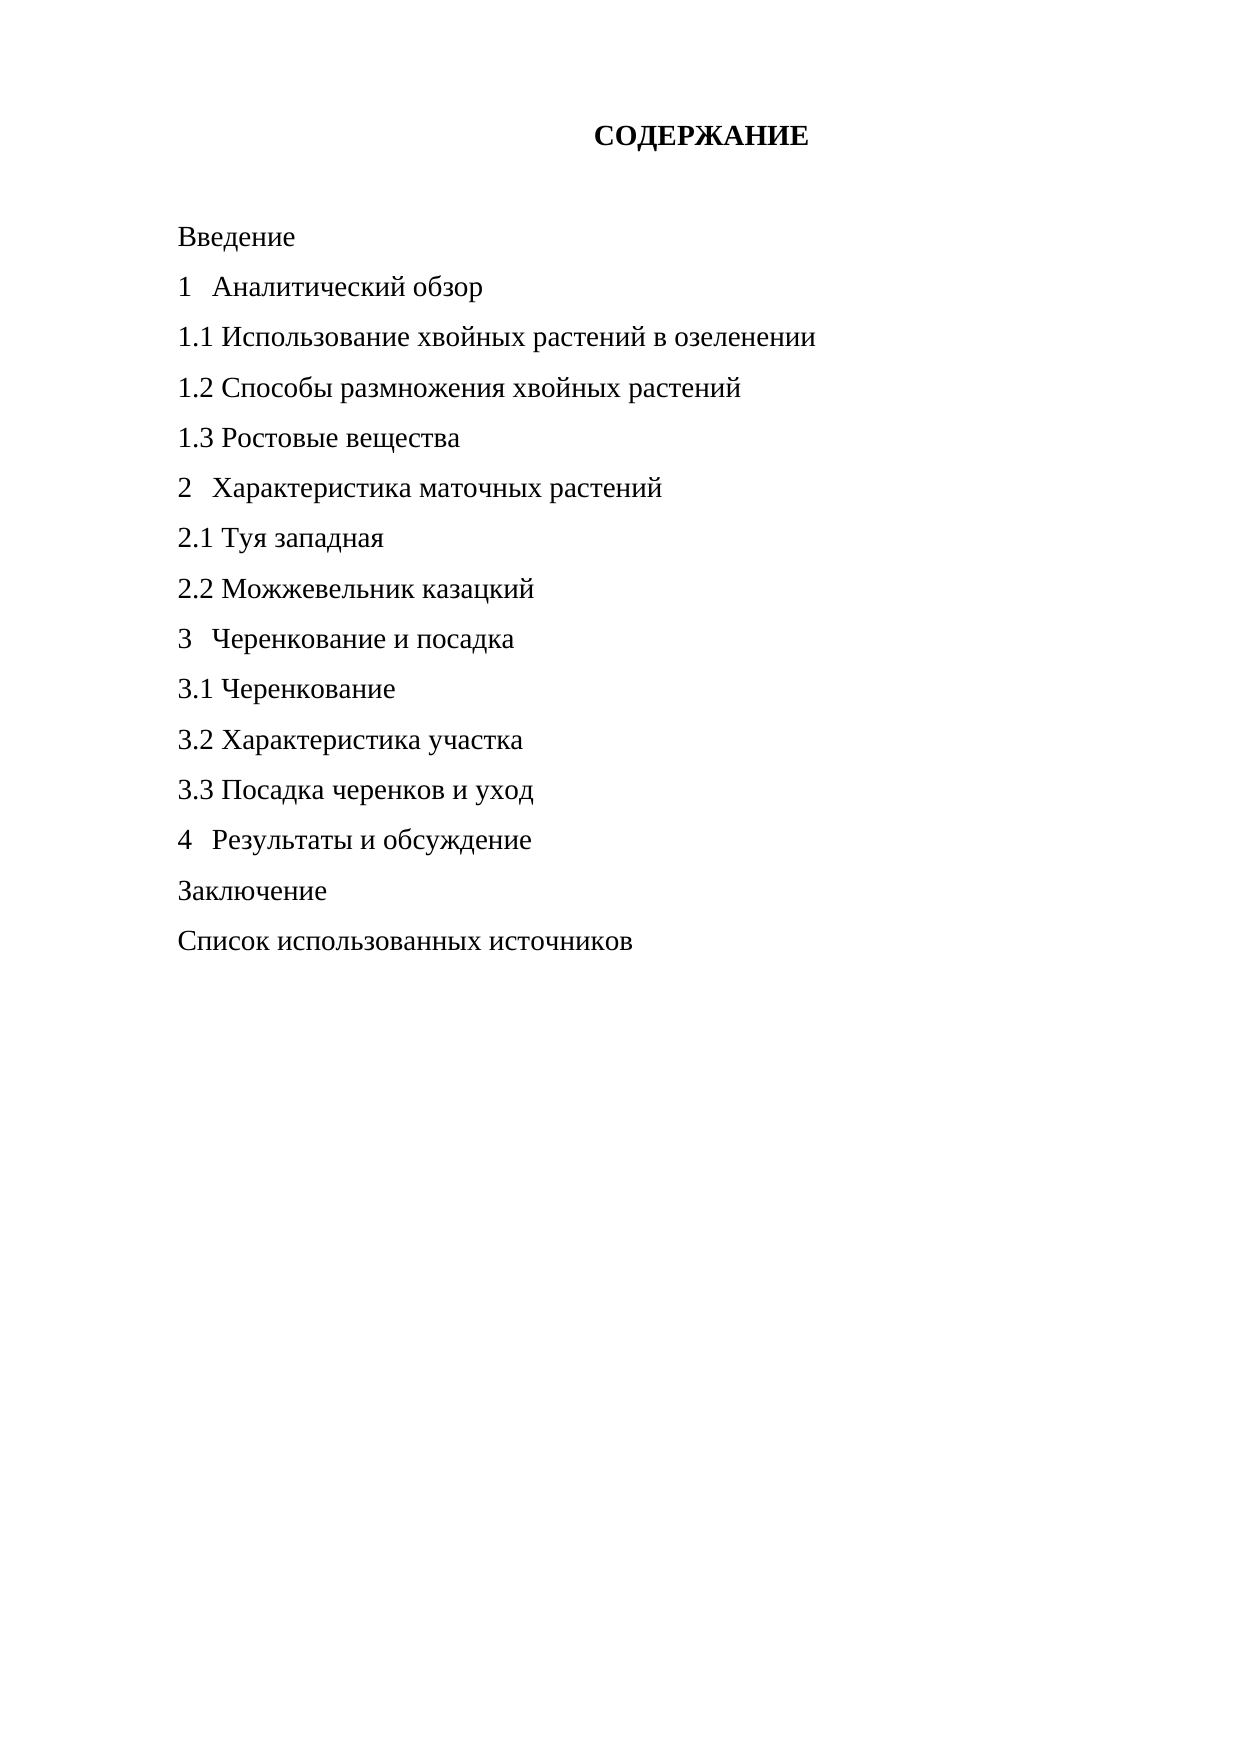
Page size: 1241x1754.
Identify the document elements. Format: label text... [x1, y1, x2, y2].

text 3.2 Характеристика участка [177, 722, 1152, 755]
text 2.1 Туя западная [177, 521, 1152, 554]
text 1.3 Ростовые вещества [177, 420, 1152, 453]
list Характеристика маточных растений [177, 470, 1152, 504]
text Список использованных источников [177, 923, 1152, 957]
text 1.1 Использование хвойных растений в озеленении [177, 319, 1152, 353]
text Введение [177, 219, 1152, 252]
text 1.2 Способы размножения хвойных растений [177, 370, 1152, 403]
list Аналитический обзор [177, 269, 1152, 303]
list Результаты и обсуждение [177, 822, 1152, 856]
text 3.1 Черенкование [177, 672, 1152, 705]
text 3.3 Посадка черенков и уход [177, 772, 1152, 806]
text СОДЕРЖАНИЕ [177, 118, 1152, 152]
text 2.2 Можжевельник казацкий [177, 571, 1152, 604]
text Заключение [177, 873, 1152, 906]
list Черенкование и посадка [177, 621, 1152, 655]
